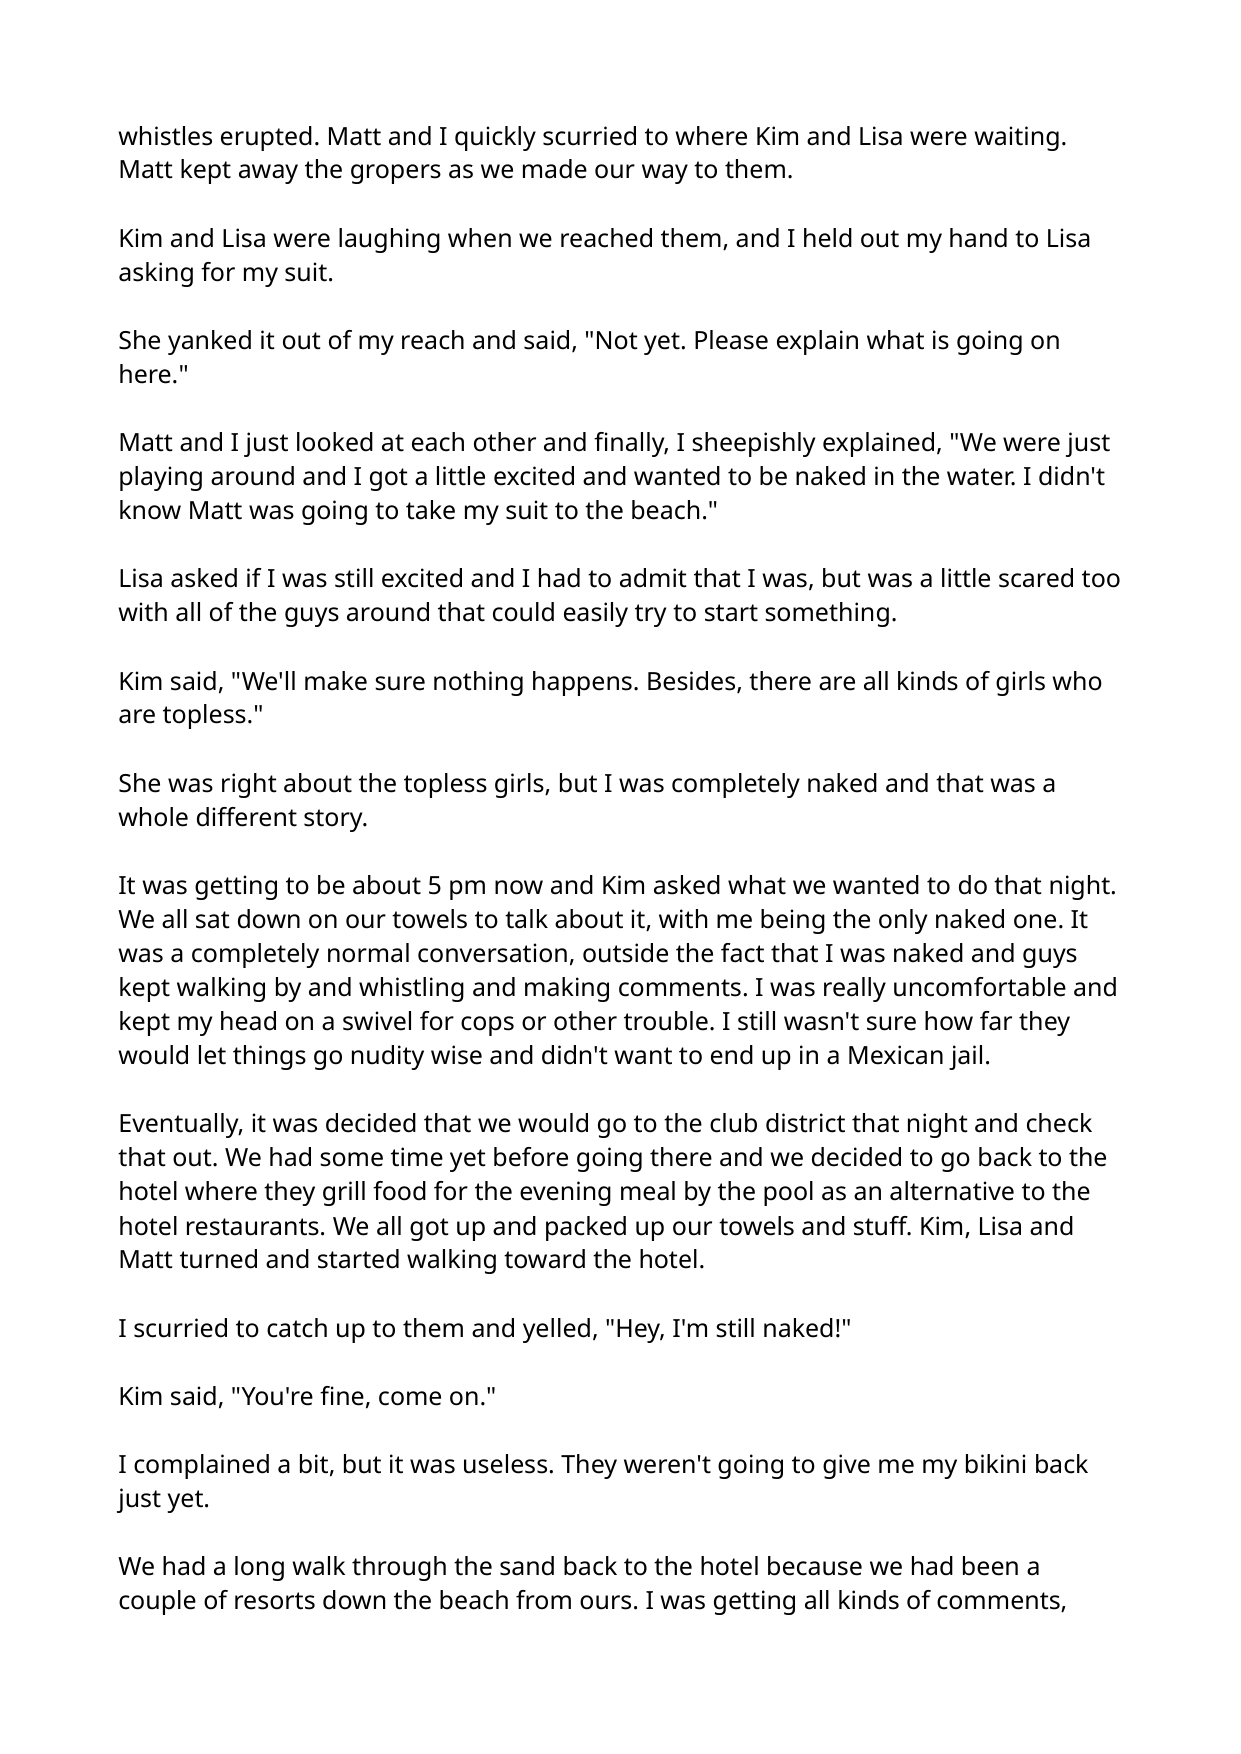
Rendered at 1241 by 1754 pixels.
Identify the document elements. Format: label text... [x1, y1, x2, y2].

text She yanked it out of my reach and said, "Not yet. Please explain what is going on here." [118, 322, 1122, 391]
text Eventually, it was decided that we would go to the club district that night and check that out. We had some time yet before going there and we decided to go back to the hotel where they grill food for the evening meal by the pool as an alternative to the hotel restaurants. We all got up and packed up our towels and stuff. Kim, Lisa and Matt turned and started walking toward the hotel. [118, 1106, 1122, 1276]
text It was getting to be about 5 pm now and Kim asked what we wanted to do that night. We all sat down on our towels to talk about it, with me being the only naked one. It was a completely normal conversation, outside the fact that I was naked and guys kept walking by and whistling and making comments. I was really uncomfortable and kept my head on a swivel for cops or other trouble. I still wasn't sure how far they would let things go nudity wise and didn't want to end up in a Mexican jail. [118, 867, 1122, 1072]
text Lisa asked if I was still excited and I had to admit that I was, but was a little scared too with all of the guys around that could easily try to start something. [118, 561, 1122, 629]
text Kim said, "You're fine, come on." [118, 1378, 1122, 1412]
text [118, 1549, 1122, 1617]
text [118, 118, 1122, 186]
text She was right about the topless girls, but I was completely naked and that was a whole different story. [118, 765, 1122, 833]
text Matt and I just looked at each other and finally, I sheepishly explained, "We were just playing around and I got a little excited and wanted to be naked in the water. I didn't know Matt was going to take my suit to the beach." [118, 425, 1122, 527]
text Kim and Lisa were laughing when we reached them, and I held out my hand to Lisa asking for my suit. [118, 220, 1122, 288]
text I complained a bit, but it was useless. They weren't going to give me my bikini back just yet. [118, 1447, 1122, 1515]
text I scurried to catch up to them and yelled, "Hey, I'm still naked!" [118, 1310, 1122, 1344]
text Kim said, "We'll make sure nothing happens. Besides, there are all kinds of girls who are topless." [118, 663, 1122, 731]
